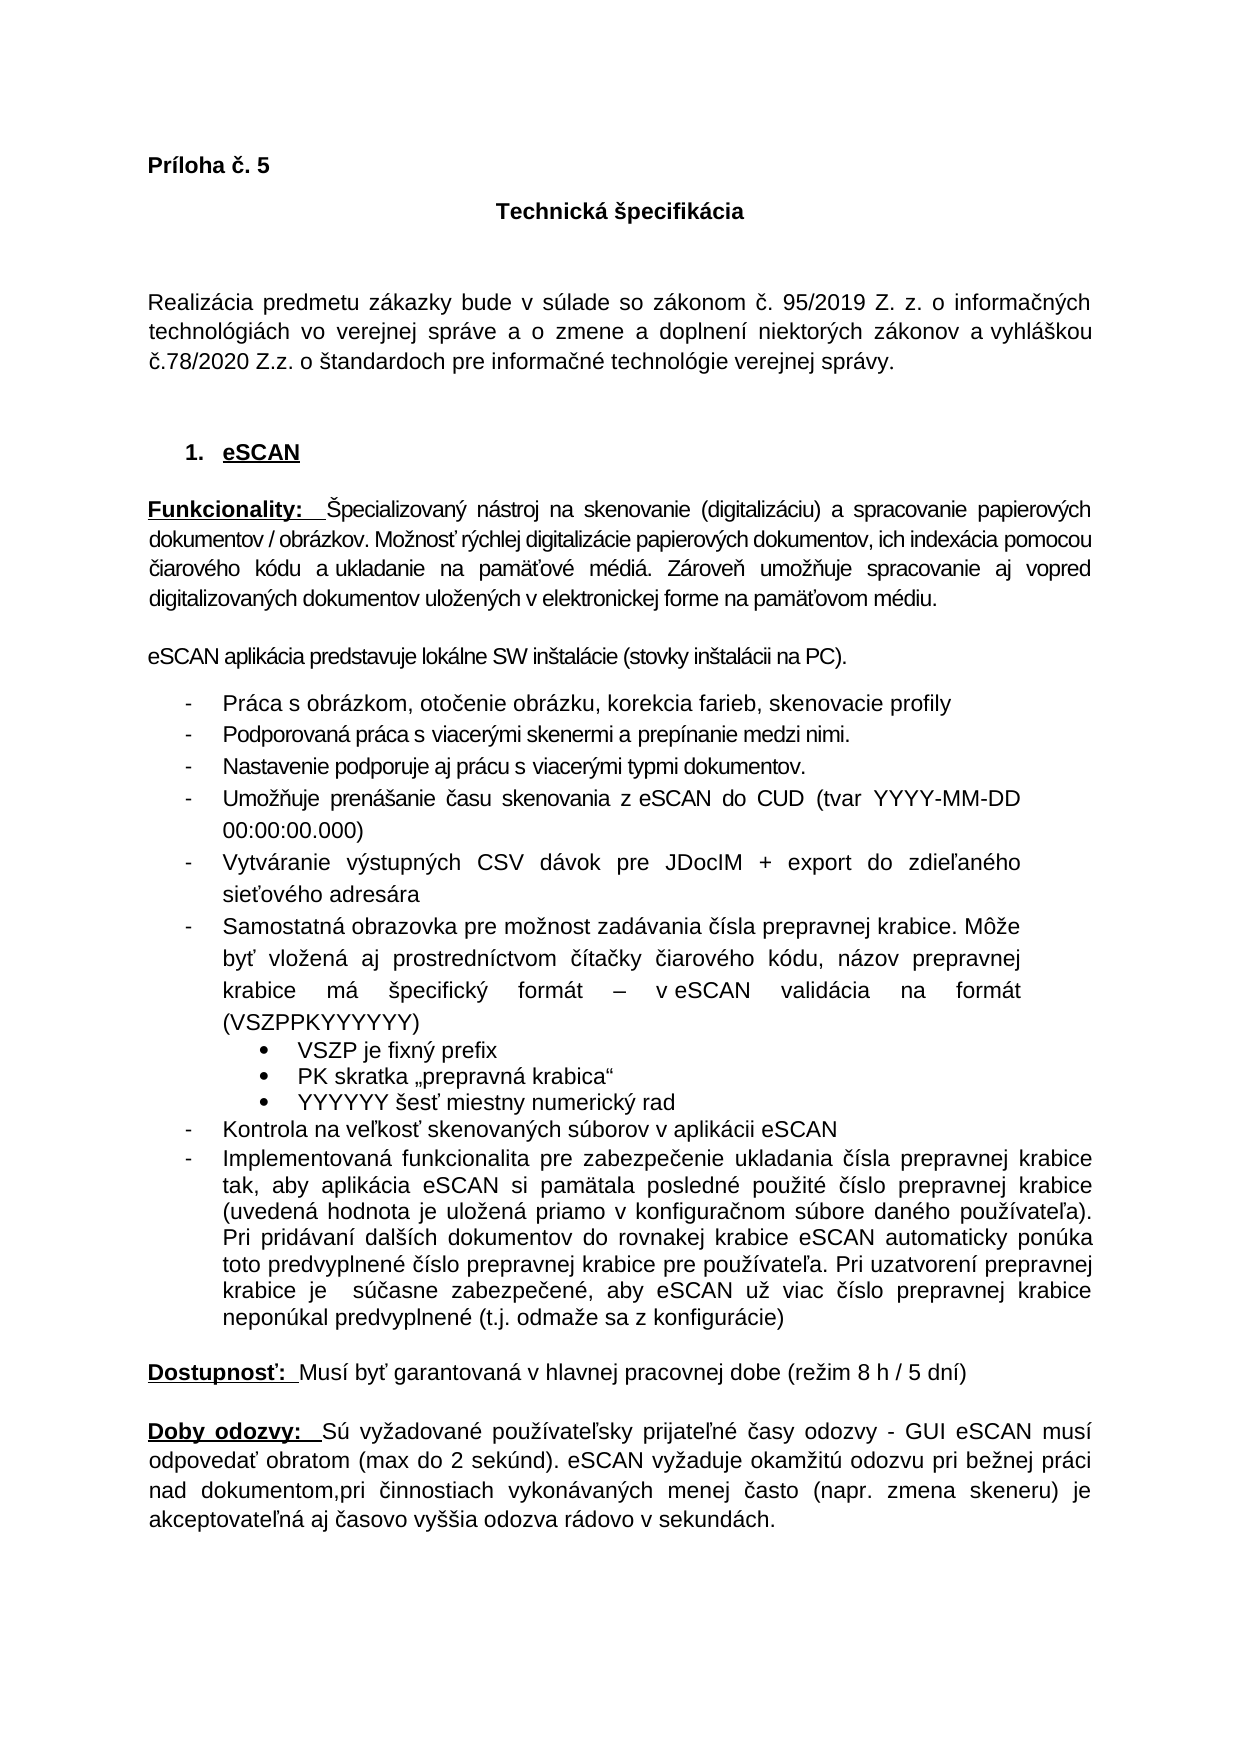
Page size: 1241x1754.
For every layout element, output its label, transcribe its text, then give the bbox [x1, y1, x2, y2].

list Implementovaná funkcionalita pre zabezpečenie ukladania čísla prepravnej krabice tak, aby aplikácia eSCAN si pamätala posledné použité číslo prepravnej krabice (uvedená hodnota je uložená priamo v konfiguračnom súbore daného používateľa). Pri pridávaní dalších dokumentov do rovnakej krabice eSCAN automaticky ponúka toto predvyplnené číslo prepravnej krabice pre používateľa. Pri uzatvorení prepravnej krabice je súčasne zabezpečené, aby eSCAN už viac číslo prepravnej krabice neponúkal predvyplnené (t.j. odmaže sa z konfigurácie) [185, 1144, 1093, 1330]
list Nastavenie podporuje aj prácu s viacerými typmi dokumentov. [185, 749, 1021, 781]
list Umožňuje prenášanie času skenovania z eSCAN do CUD (tvar YYYY-MM-DD 00:00:00.000) [185, 781, 1021, 845]
text Realizácia predmetu zákazky bude v súlade so zákonom č. 95/2019 Z. z. o informačných technológiách vo verejnej správe a o zmene a doplnení niektorých zákonov a vyhláškou č.78/2020 Z.z. o štandardoch pre informačné technológie verejnej správy. [147, 289, 1092, 374]
text Doby odozvy: Sú vyžadované používateľsky prijateľné časy odozvy - GUI eSCAN musí odpovedať obratom (max do 2 sekúnd). eSCAN vyžaduje okamžitú odozvu pri bežnej práci nad dokumentom,pri činnostiach vykonávaných menej často (napr. zmena skeneru) je akceptovateľná aj časovo vyššia odozva rádovo v sekundách. [147, 1418, 1092, 1532]
list VSZP je fixný prefix [260, 1037, 1093, 1063]
text Dostupnosť: Musí byť garantovaná v hlavnej pracovnej dobe (režim 8 h / 5 dní) [147, 1359, 1092, 1385]
list PK skratka „prepravná krabica“ [260, 1063, 1093, 1089]
text eSCAN aplikácia predstavuje lokálne SW inštalácie (stovky inštalácii na PC). [147, 643, 1092, 670]
list Kontrola na veľkosť skenovaných súborov v aplikácii eSCAN [185, 1116, 1093, 1144]
list Samostatná obrazovka pre možnost zadávania čísla prepravnej krabice. Môže byť vložená aj prostredníctvom čítačky čiarového kódu, názov prepravnej krabice má špecifický formát – v eSCAN validácia na formát (VSZPPKYYYYYY) [185, 909, 1021, 1037]
text Funkcionality: Špecializovaný nástroj na skenovanie (digitalizáciu) a spracovanie papierových dokumentov / obrázkov. Možnosť rýchlej digitalizácie papierových dokumentov, ich indexácia pomocou čiarového kódu a ukladanie na pamäťové médiá. Zároveň umožňuje spracovanie aj vopred digitalizovaných dokumentov uložených v elektronickej forme na pamäťovom médiu. [147, 496, 1092, 611]
text Technická špecifikácia [147, 198, 1092, 224]
list Práca s obrázkom, otočenie obrázku, korekcia farieb, skenovacie profily [185, 689, 1093, 717]
list Vytváranie výstupných CSV dávok pre JDocIM + export do zdieľaného sieťového adresára [185, 845, 1021, 909]
list eSCAN [185, 439, 1093, 465]
list Podporovaná práca s viacerými skenermi a prepínanie medzi nimi. [185, 717, 1021, 749]
text Príloha č. 5 [147, 152, 1092, 179]
list YYYYYY šesť miestny numerický rad [260, 1089, 1093, 1116]
